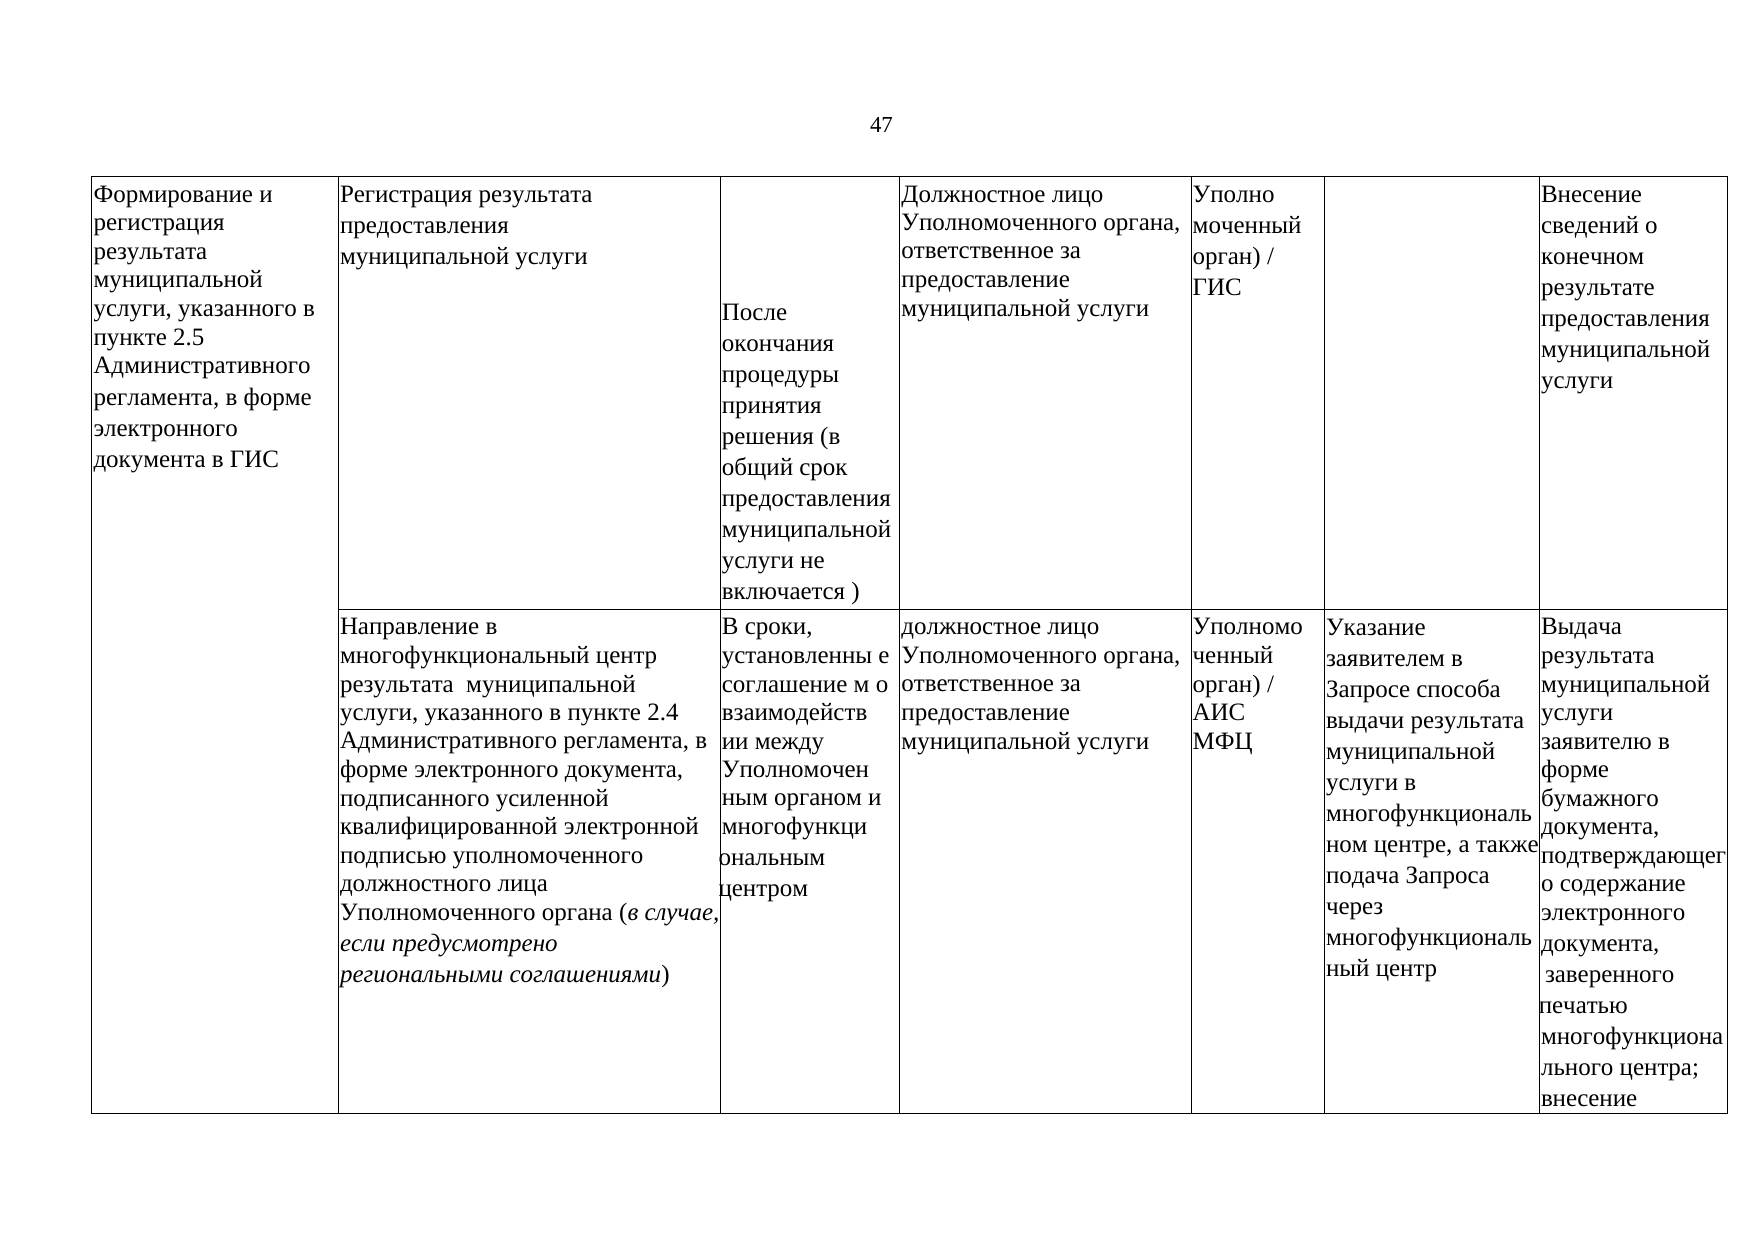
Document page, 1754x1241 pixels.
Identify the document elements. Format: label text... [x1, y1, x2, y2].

table_cell После окончания процедуры принятия решения (в общий срок предоставления муниципальной услуги не включается ) [721, 177, 899, 608]
table_cell Уполно моченный орган) / ГИС [1192, 177, 1324, 608]
table_cell Должностное лицо Уполномоченного органа, ответственное за предоставление муниципальной услуги [900, 177, 1191, 608]
table_cell Формирование и регистрация результата муниципальной услуги, указанного в пункте 2.5 Административного регламента, в форме электронного документа в ГИС [92, 177, 338, 1113]
table_cell Регистрация результата предоставления муниципальной услуги [339, 177, 720, 608]
table_cell должностное лицо Уполномоченного органа, ответственное за предоставление муниципальной услуги [900, 610, 1191, 1113]
table_cell [1325, 177, 1539, 608]
table_cell Внесение сведений о конечном результате предоставления муниципальной услуги [1540, 177, 1727, 608]
table_cell В сроки, установленны е соглашение м о взаимодейств ии между Уполномочен ным органом и многофункци ональным центром [721, 610, 899, 1113]
table_cell Уполномо ченный орган) / АИС МФЦ [1192, 610, 1324, 1113]
